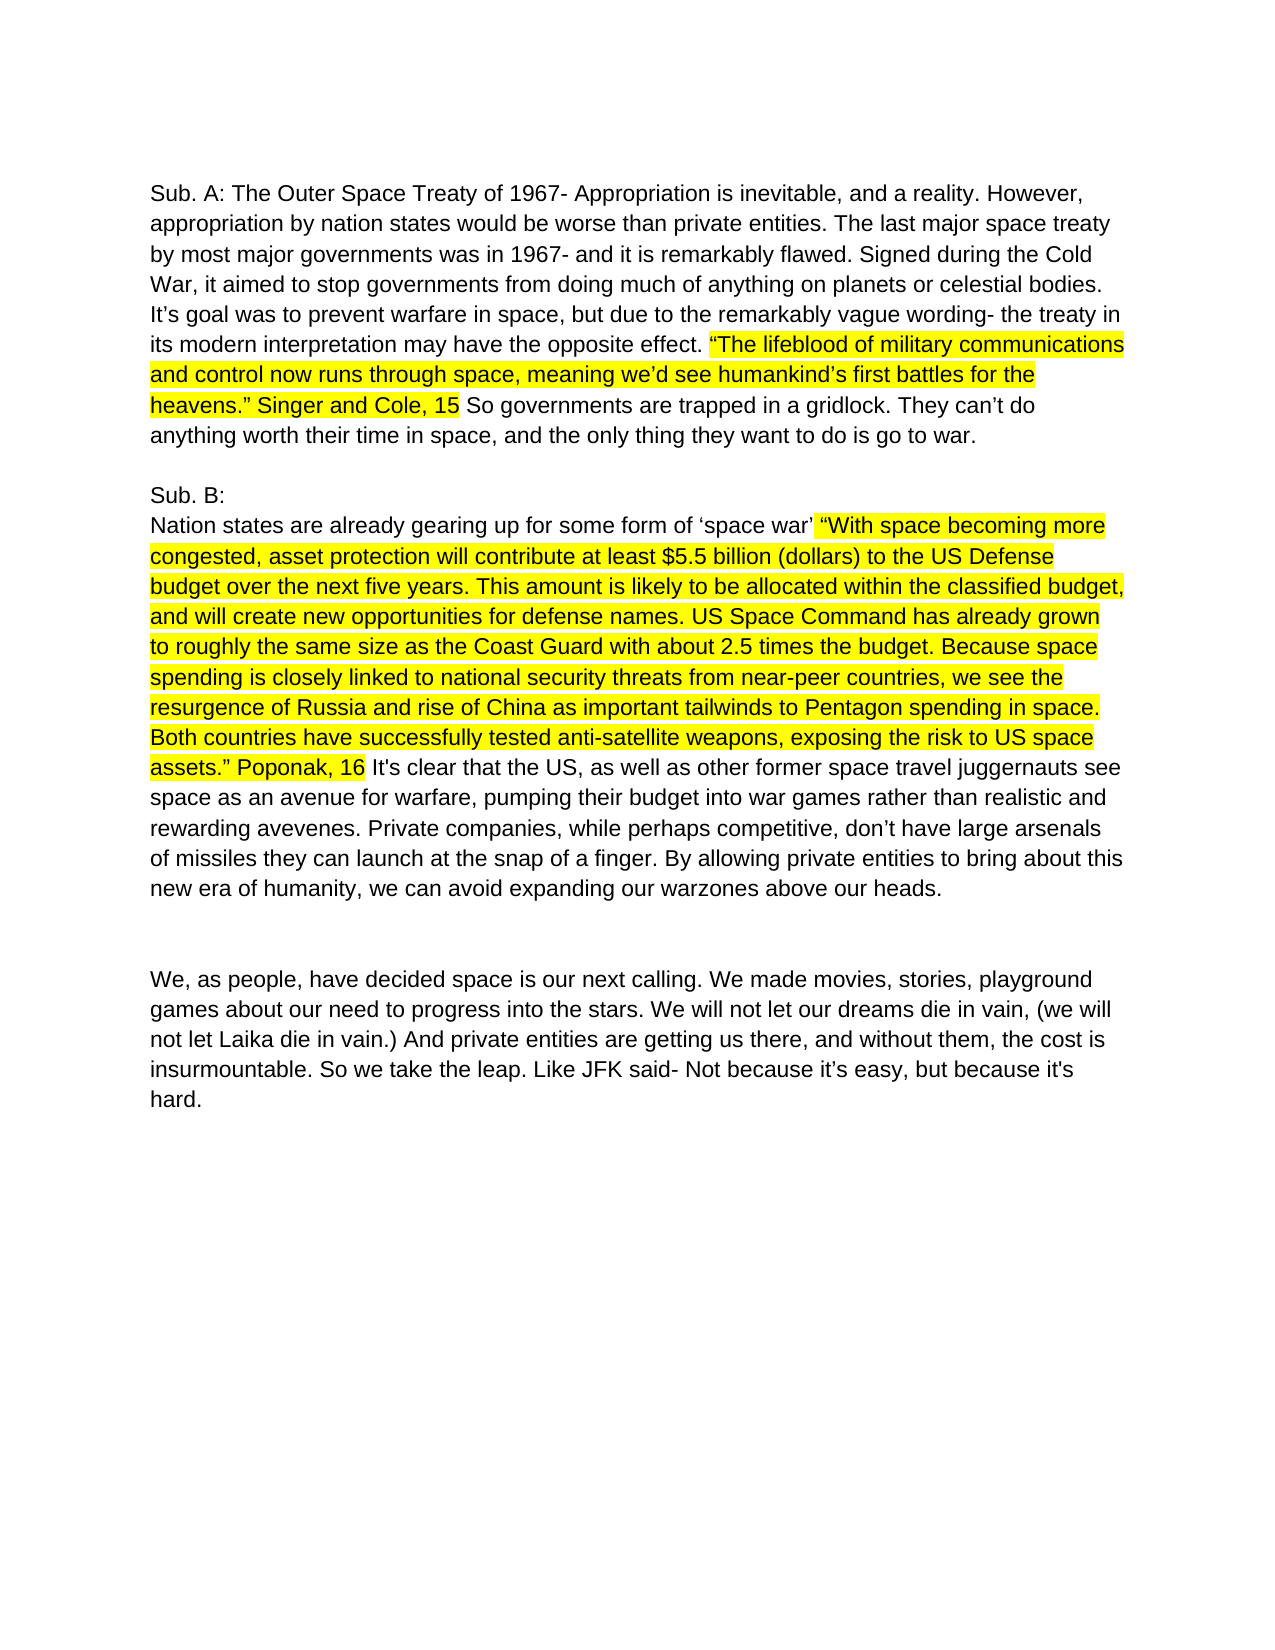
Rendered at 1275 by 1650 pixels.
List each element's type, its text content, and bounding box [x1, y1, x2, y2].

text Sub. A: The Outer Space Treaty of 1967- Appropriation is inevitable, and a reality. However, appropriation by nation states would be worse than private entities. The last major space treaty by most major governments was in 1967- and it is remarkably flawed. Signed during the Cold War, it aimed to stop governments from doing much of anything on planets or celestial bodies. It’s goal was to prevent warfare in space, but due to the remarkably vague wording- the treaty in its modern interpretation may have the opposite effect. “The lifeblood of military communications and control now runs through space, meaning we’d see humankind’s first battles for the heavens.” Singer and Cole, 15 So governments are trapped in a gridlock. They can’t do anything worth their time in space, and the only thing they want to do is go to war. [150, 180, 1125, 448]
text Sub. B: [150, 482, 1125, 509]
text We, as people, have decided space is our next calling. We made movies, stories, playground games about our need to progress into the stars. We will not let our dreams die in vain, (we will not let Laika die in vain.) And private entities are getting us there, and without them, the cost is insurmountable. So we take the leap. Like JFK said- Not because it’s easy, but because it's hard. [150, 966, 1125, 1113]
text Nation states are already gearing up for some form of ‘space war’ “With space becoming more congested, asset protection will contribute at least $5.5 billion (dollars) to the US Defense budget over the next five years. This amount is likely to be allocated within the classified budget, and will create new opportunities for defense names. US Space Command has already grown to roughly the same size as the Coast Guard with about 2.5 times the budget. Because space spending is closely linked to national security threats from near-peer countries, we see the resurgence of Russia and rise of China as important tailwinds to Pentagon spending in space. Both countries have successfully tested anti-satellite weapons, exposing the risk to US space assets.” Poponak, 16 It's clear that the US, as well as other former space travel juggernauts see space as an avenue for warfare, pumping their budget into war games rather than realistic and rewarding avevenes. Private companies, while perhaps competitive, don’t have large arsenals of missiles they can launch at the snap of a finger. By allowing private entities to bring about this new era of humanity, we can avoid expanding our warzones above our heads. [150, 512, 1125, 901]
